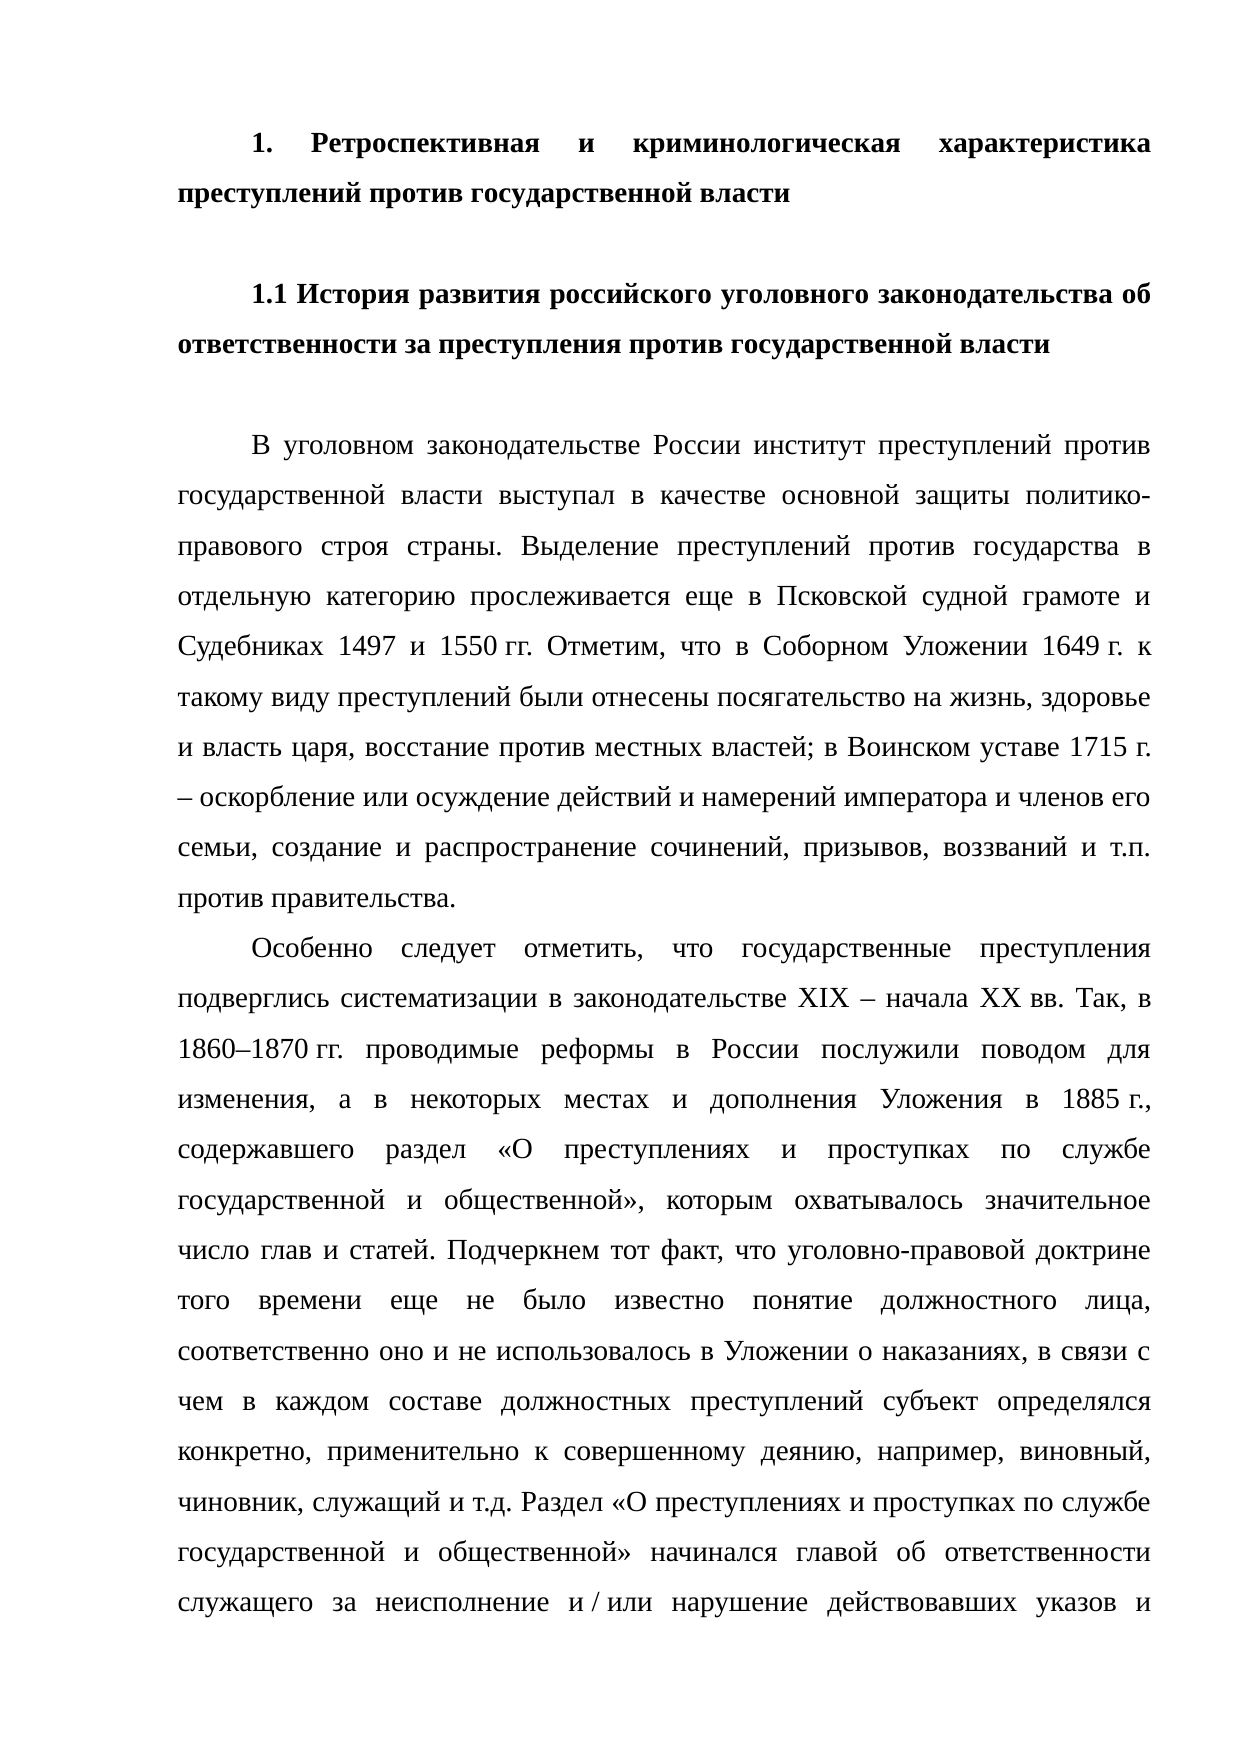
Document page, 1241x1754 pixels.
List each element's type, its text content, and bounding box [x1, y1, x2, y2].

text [177, 930, 1152, 1618]
subtitle 1. Ретроспективная и криминологическая характеристика преступлений против государственной власти [177, 125, 1152, 209]
text В уголовном законодательстве России институт преступлений против государственной власти выступал в качестве основной защиты политико-правового строя страны. Выделение преступлений против государства в отдельную категорию прослеживается еще в Псковской судной грамоте и Судебниках 1497 и 1550 гг. Отметим, что в Соборном Уложении 1649 г. к такому виду преступлений были отнесены посягательство на жизнь, здоровье и власть царя, восстание против местных властей; в Воинском уставе 1715 г. – оскорбление или осуждение действий и намерений императора и членов его семьи, создание и распространение сочинений, призывов, воззваний и т.п. против правительства. [177, 427, 1152, 913]
subtitle 1.1 История развития российского уголовного законодательства об ответственности за преступления против государственной власти [177, 276, 1152, 360]
